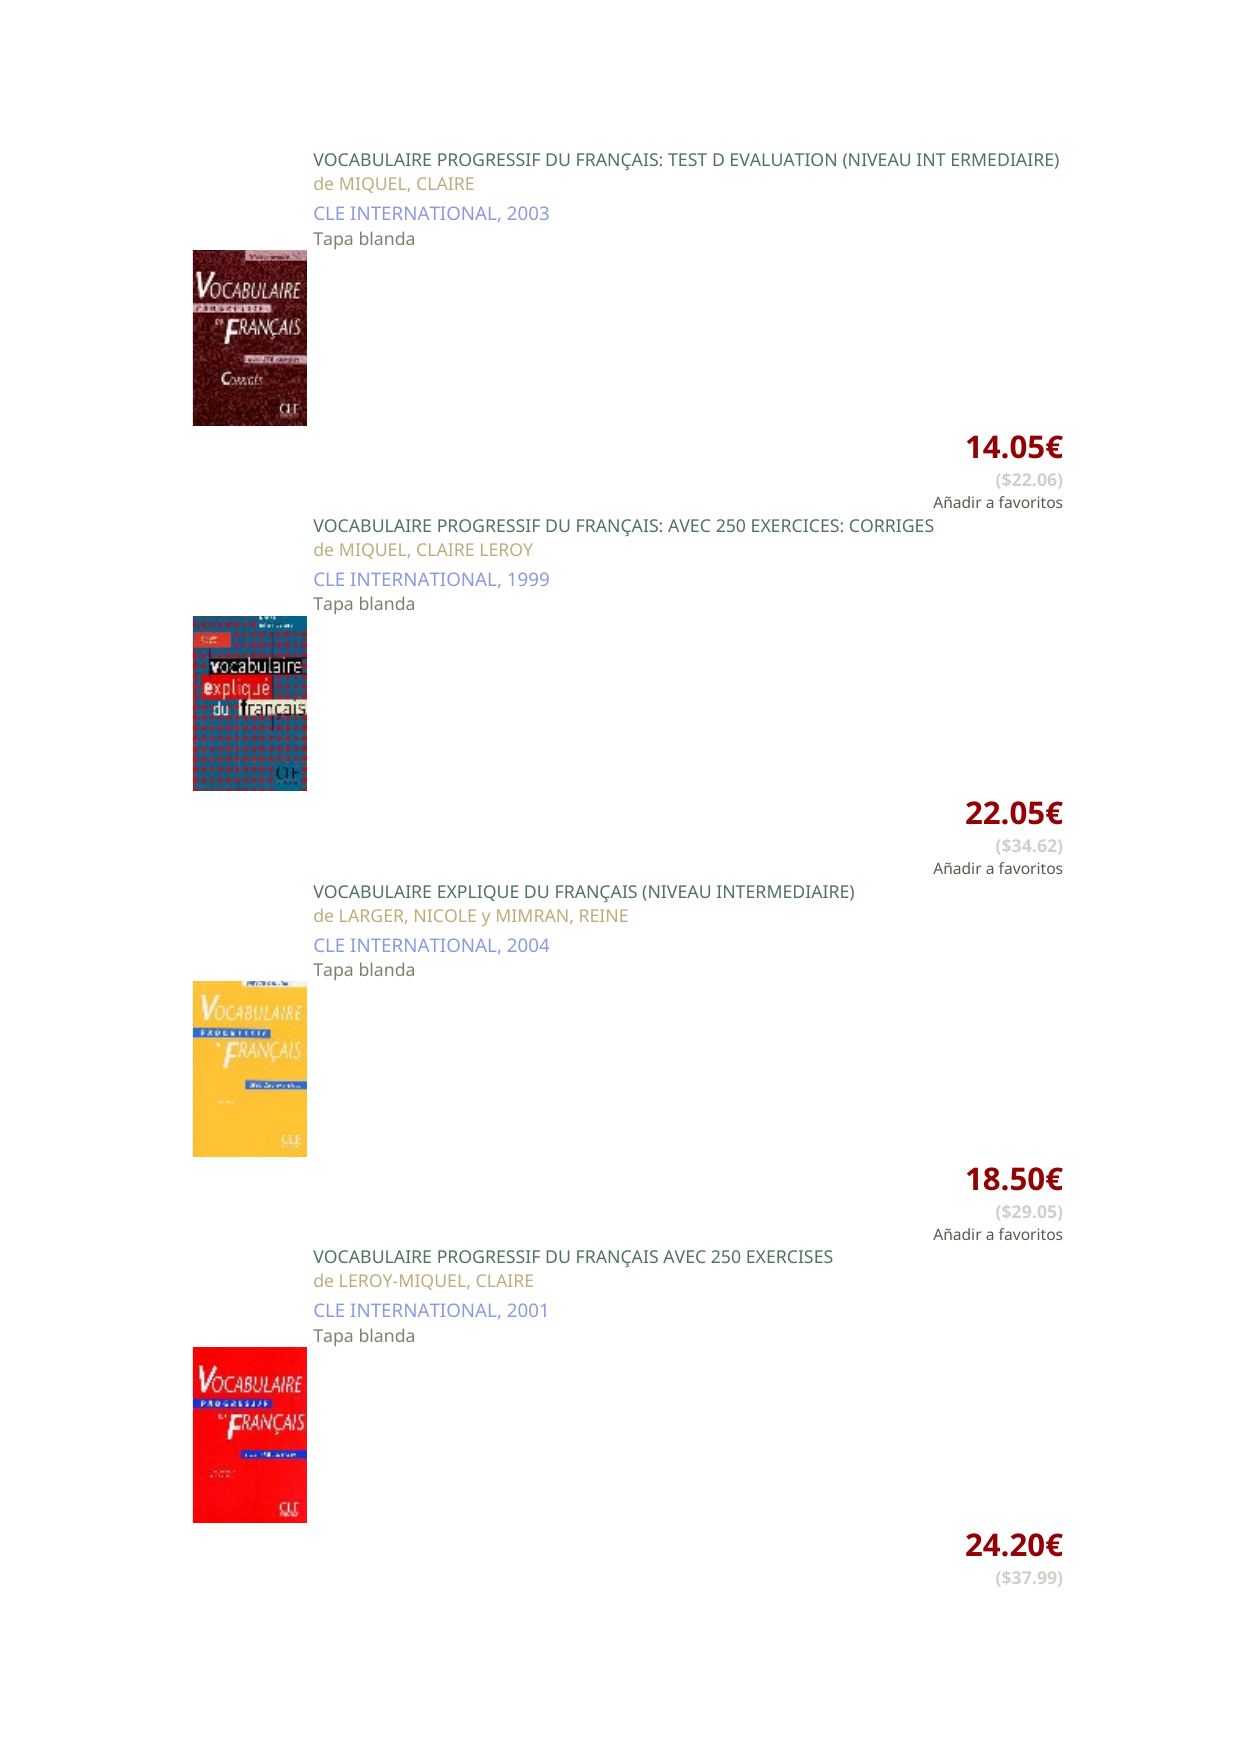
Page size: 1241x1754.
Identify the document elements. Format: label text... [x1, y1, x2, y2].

text ($37.99) [313, 1565, 1063, 1589]
text VOCABULAIRE PROGRESSIF DU FRANÇAIS AVEC 250 EXERCISES [313, 1245, 1063, 1269]
text VOCABULAIRE EXPLIQUE DU FRANÇAIS (NIVEAU INTERMEDIAIRE) [313, 879, 1063, 903]
text VOCABULAIRE PROGRESSIF DU FRANÇAIS: TEST D EVALUATION (NIVEAU INT ERMEDIAIRE) [313, 148, 1063, 172]
text Añadir a favoritos [313, 858, 1063, 879]
picture [192, 981, 310, 1157]
text de LEROY-MIQUEL, CLAIRE [313, 1269, 1063, 1293]
text VOCABULAIRE PROGRESSIF DU FRANÇAIS: AVEC 250 EXERCICES: CORRIGES [313, 513, 1063, 537]
text Tapa blanda [313, 592, 1063, 616]
text Tapa blanda [313, 226, 1063, 250]
text CLE INTERNATIONAL, 2004 [313, 932, 1063, 958]
text 24.20€ [313, 1522, 1063, 1565]
text 22.05€ [313, 791, 1063, 834]
text de LARGER, NICOLE y MIMRAN, REINE [313, 903, 1063, 927]
text Tapa blanda [313, 1323, 1063, 1347]
text Añadir a favoritos [313, 1223, 1063, 1245]
text ($29.05) [313, 1199, 1063, 1223]
text de MIQUEL, CLAIRE LEROY [313, 537, 1063, 562]
text 18.50€ [313, 1157, 1063, 1199]
text CLE INTERNATIONAL, 2003 [313, 201, 1063, 226]
text de MIQUEL, CLAIRE [313, 172, 1063, 196]
text CLE INTERNATIONAL, 1999 [313, 566, 1063, 592]
text ($22.06) [313, 468, 1063, 492]
text 14.05€ [313, 425, 1063, 468]
text CLE INTERNATIONAL, 2001 [313, 1298, 1063, 1323]
picture [192, 250, 310, 426]
picture [192, 1347, 310, 1523]
picture [192, 616, 310, 791]
text Añadir a favoritos [313, 492, 1063, 513]
text ($34.62) [313, 834, 1063, 858]
text Tapa blanda [313, 958, 1063, 982]
